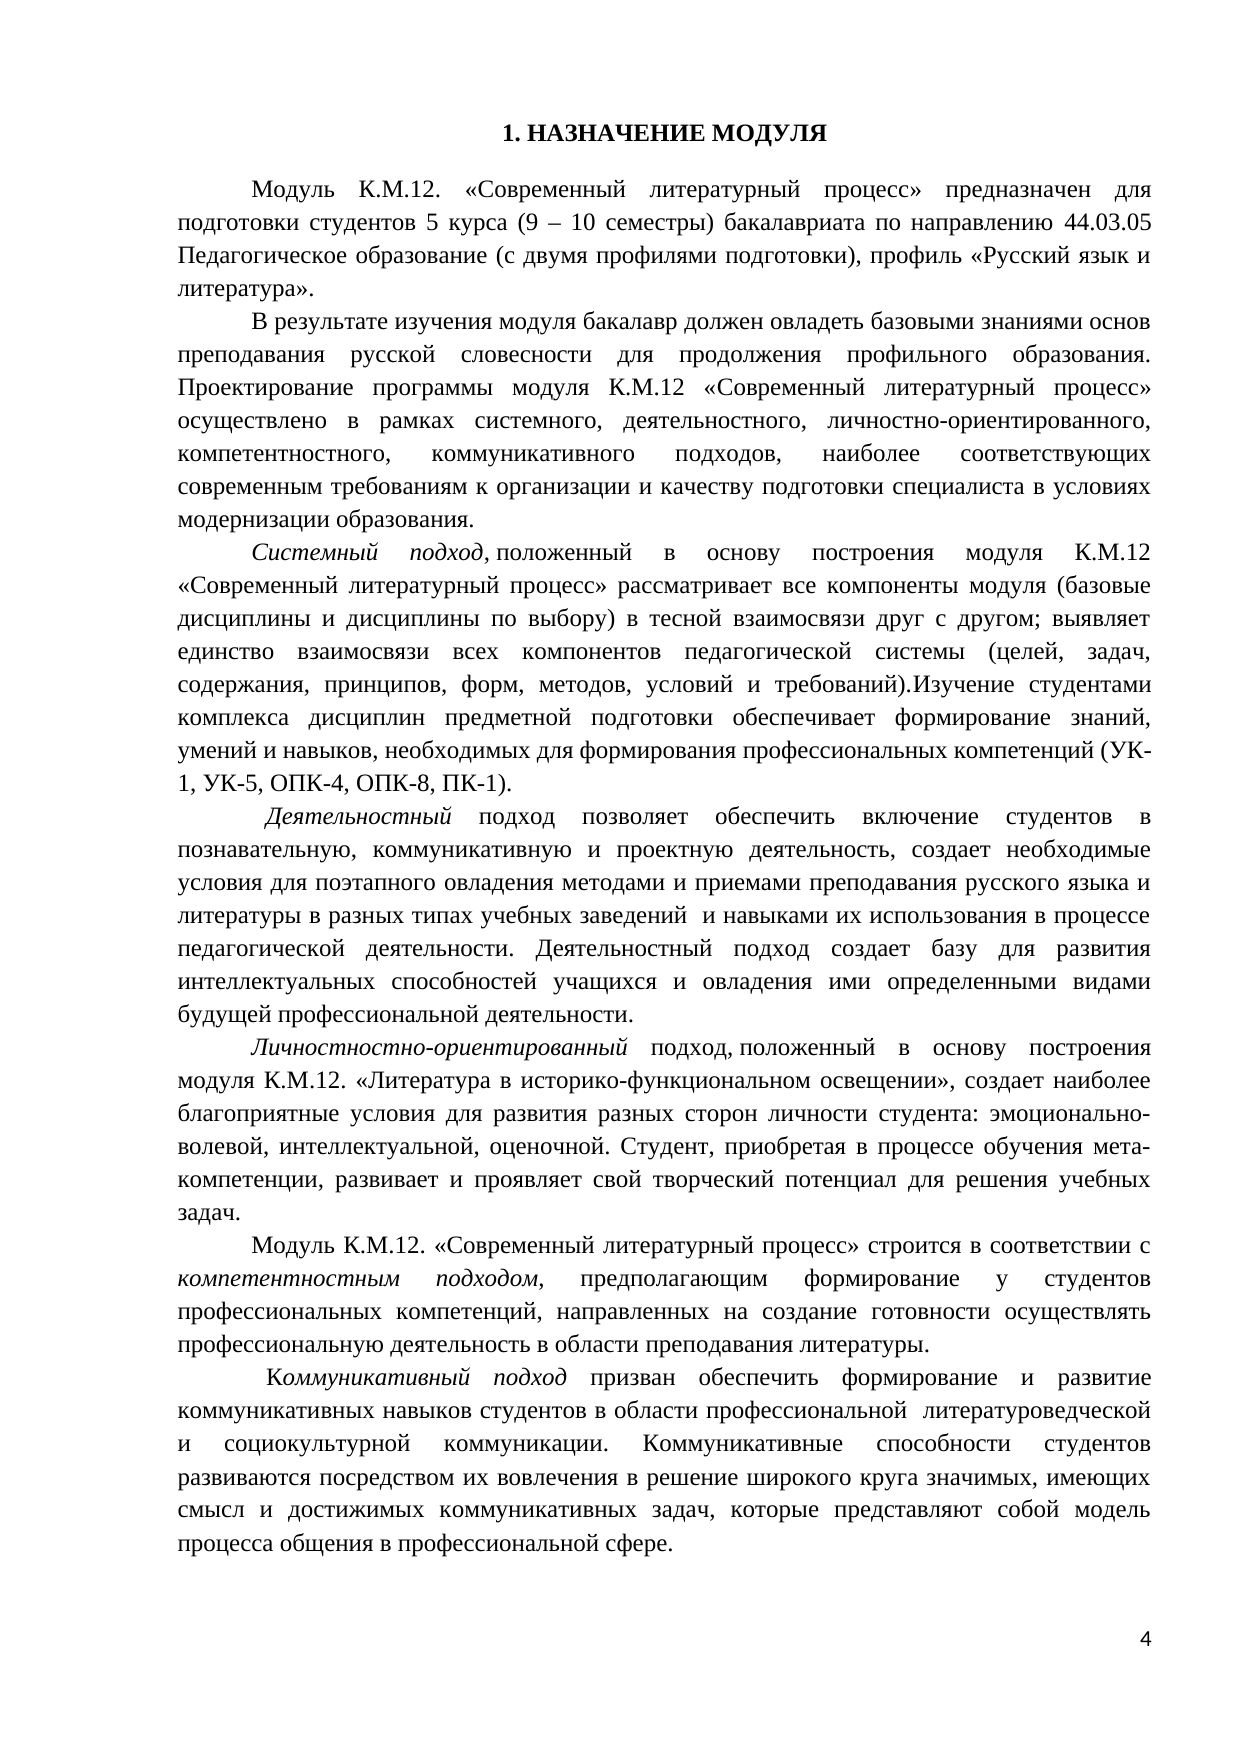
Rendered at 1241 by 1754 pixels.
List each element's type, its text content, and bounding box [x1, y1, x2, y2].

text 1. назначение модуля [177, 118, 1152, 147]
text Деятельностный подход позволяет обеспечить включение студентов в познавательную, коммуникативную и проектную деятельность, создает необходимые условия для поэтапного овладения методами и приемами преподавания русского языка и литературы в разных типах учебных заведений и навыками их использования в процессе педагогической деятельности. Деятельностный подход создает базу для развития интеллектуальных способностей учащихся и овладения ими определенными видами будущей профессиональной деятельности. [177, 801, 1152, 834]
text Системный подход, положенный в основу построения модуля К.М.12 «Современный литературный процесс» рассматривает все компоненты модуля (базовые дисциплины и дисциплины по выбору) в тесной взаимосвязи друг с другом; выявляет единство взаимосвязи всех компонентов педагогической системы (целей, задач, содержания, принципов, форм, методов, условий и требований).Изучение студентами комплекса дисциплин предметной подготовки обеспечивает формирование знаний, умений и навыков, необходимых для формирования профессиональных компетенций (УК-1, УК-5, ОПК-4, ОПК-8, ПК-1). [177, 537, 1152, 702]
text Модуль К.М.12. «Современный литературный процесс» строится в соответствии с компетентностным подходом, предполагающим формирование у студентов профессиональных компетенций, направленных на создание готовности осуществлять профессиональную деятельность в области преподавания литературы. [177, 1230, 1152, 1264]
text Модуль К.М.12. «Современный литературный процесс» строится в соответствии с компетентностным подходом, предполагающим формирование у студентов профессиональных компетенций, направленных на создание готовности осуществлять профессиональную деятельность в области преподавания литературы. [177, 1325, 1152, 1358]
text В результате изучения модуля бакалавр должен овладеть базовыми знаниями основ преподавания русской словесности для продолжения профильного образования. Проектирование программы модуля К.М.12 «Современный литературный процесс» осуществлено в рамках системного, деятельностного, личностно-ориентированного, компетентностного, коммуникативного подходов, наиболее соответствующих современным требованиям к организации и качеству подготовки специалиста в условиях модернизации образования. [177, 306, 1152, 405]
text Личностностно-ориентированный подход, положенный в основу построения модуля К.М.12. «Литература в историко-функциональном освещении», создает наиболее благоприятные условия для развития разных сторон личности студента: эмоционально-волевой, интеллектуальной, оценочной. Студент, приобретая в процессе обучения мета-компетенции, развивает и проявляет свой творческий потенциал для решения учебных задач. [177, 1032, 1152, 1226]
text Коммуникативный подход призван обеспечить формирование и развитие коммуникативных навыков студентов в области профессиональной литературоведческой и социокультурной коммуникации. Коммуникативные способности студентов развиваются посредством их вовлечения в решение широкого круга значимых, имеющих смысл и достижимых коммуникативных задач, которые представляют собой модель процесса общения в профессиональной сфере. [177, 1523, 1152, 1556]
text Модуль К.М.12. «Современный литературный процесс» предназначен для подготовки студентов 5 курса (9 – 10 семестры) бакалавриата по направлению 44.03.05 Педагогическое образование (с двумя профилями подготовки), профиль «Русский язык и литература». [177, 174, 1152, 302]
text Системный подход, положенный в основу построения модуля К.М.12 «Современный литературный процесс» рассматривает все компоненты модуля (базовые дисциплины и дисциплины по выбору) в тесной взаимосвязи друг с другом; выявляет единство взаимосвязи всех компонентов педагогической системы (целей, задач, содержания, принципов, форм, методов, условий и требований).Изучение студентами комплекса дисциплин предметной подготовки обеспечивает формирование знаний, умений и навыков, необходимых для формирования профессиональных компетенций (УК-1, УК-5, ОПК-4, ОПК-8, ПК-1). [177, 731, 1152, 797]
text Коммуникативный подход призван обеспечить формирование и развитие коммуникативных навыков студентов в области профессиональной литературоведческой и социокультурной коммуникации. Коммуникативные способности студентов развиваются посредством их вовлечения в решение широкого круга значимых, имеющих смысл и достижимых коммуникативных задач, которые представляют собой модель процесса общения в профессиональной сфере. [177, 1362, 1152, 1462]
text В результате изучения модуля бакалавр должен овладеть базовыми знаниями основ преподавания русской словесности для продолжения профильного образования. Проектирование программы модуля К.М.12 «Современный литературный процесс» осуществлено в рамках системного, деятельностного, личностно-ориентированного, компетентностного, коммуникативного подходов, наиболее соответствующих современным требованиям к организации и качеству подготовки специалиста в условиях модернизации образования. [177, 500, 1152, 533]
text Деятельностный подход позволяет обеспечить включение студентов в познавательную, коммуникативную и проектную деятельность, создает необходимые условия для поэтапного овладения методами и приемами преподавания русского языка и литературы в разных типах учебных заведений и навыками их использования в процессе педагогической деятельности. Деятельностный подход создает базу для развития интеллектуальных способностей учащихся и овладения ими определенными видами будущей профессиональной деятельности. [177, 995, 1152, 1028]
